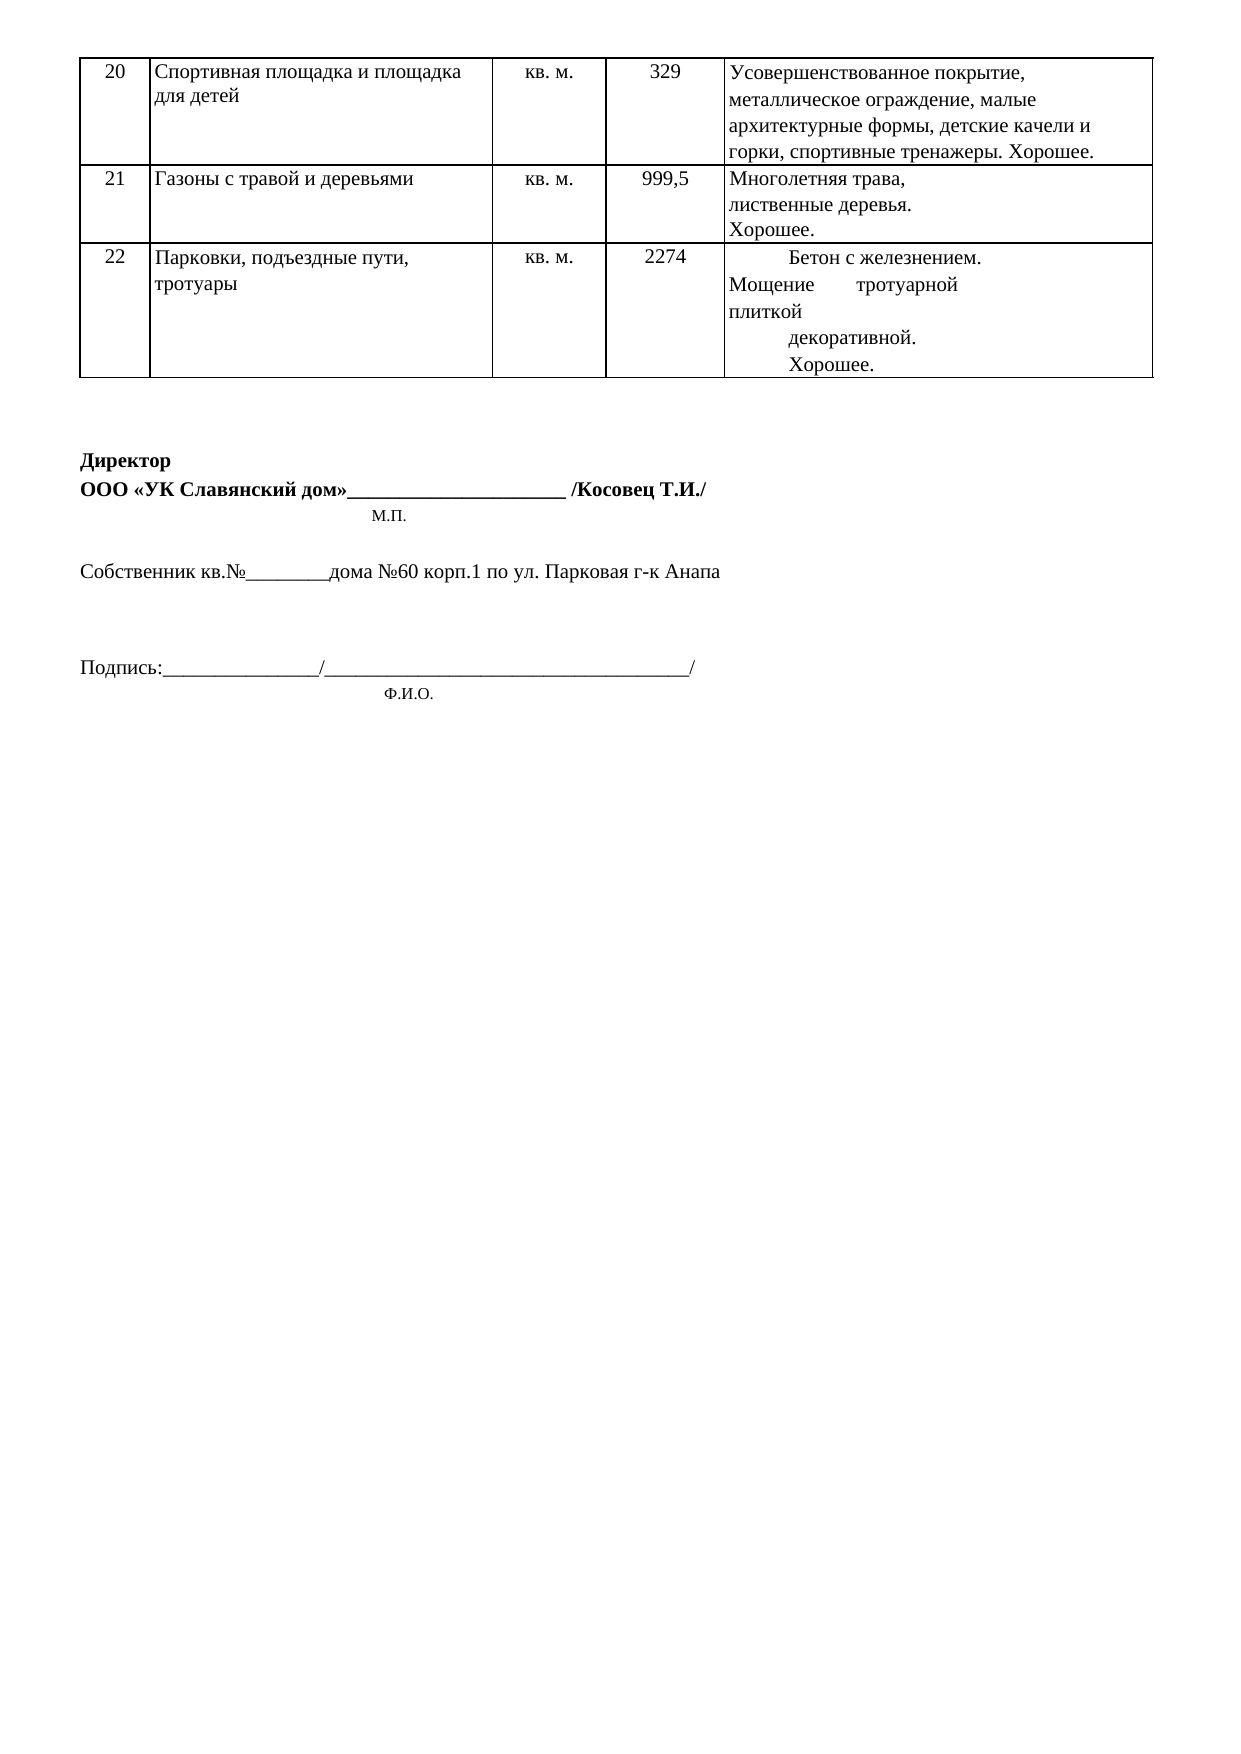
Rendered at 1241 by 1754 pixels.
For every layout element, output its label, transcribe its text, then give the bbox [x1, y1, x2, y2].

text Подпись:_______________/___________________________________/ [80, 655, 1160, 679]
table_cell кв. м. [493, 59, 605, 164]
table_cell Бетон с железнением. Мощение тротуарной плиткой декоративной. Хорошее. [725, 244, 1152, 377]
table_cell 22 [81, 244, 149, 377]
table_cell Спортивная площадка и площадка для детей [151, 59, 492, 164]
text Собственник кв.№________дома №60 корп.1 по ул. Парковая г-к Анапа [80, 559, 1160, 583]
table_cell Многолетняя трава, лиственные деревья. Хорошее. [725, 166, 1152, 242]
table_cell кв. м. [493, 244, 605, 377]
text Директор [80, 448, 1160, 472]
table_cell 329 [607, 59, 724, 164]
table_cell Газоны с травой и деревьями [151, 166, 492, 242]
table_cell 2274 [607, 244, 724, 377]
text ООО «УК Славянский дом»_____________________ /Косовец Т.И./ [80, 477, 1160, 501]
table_cell 999,5 [607, 166, 724, 242]
text М.П. [80, 506, 1160, 525]
table_cell 20 [81, 59, 149, 164]
table_cell Усовершенствованное покрытие, металлическое ограждение, малые архитектурные формы, детские качели и горки, спортивные тренажеры. Хорошее. [725, 59, 1152, 164]
table_cell Парковки, подъездные пути, тротуары [151, 244, 492, 377]
table_cell 21 [81, 166, 149, 242]
text Ф.И.О. [80, 684, 1160, 703]
table_cell кв. м. [493, 166, 605, 242]
